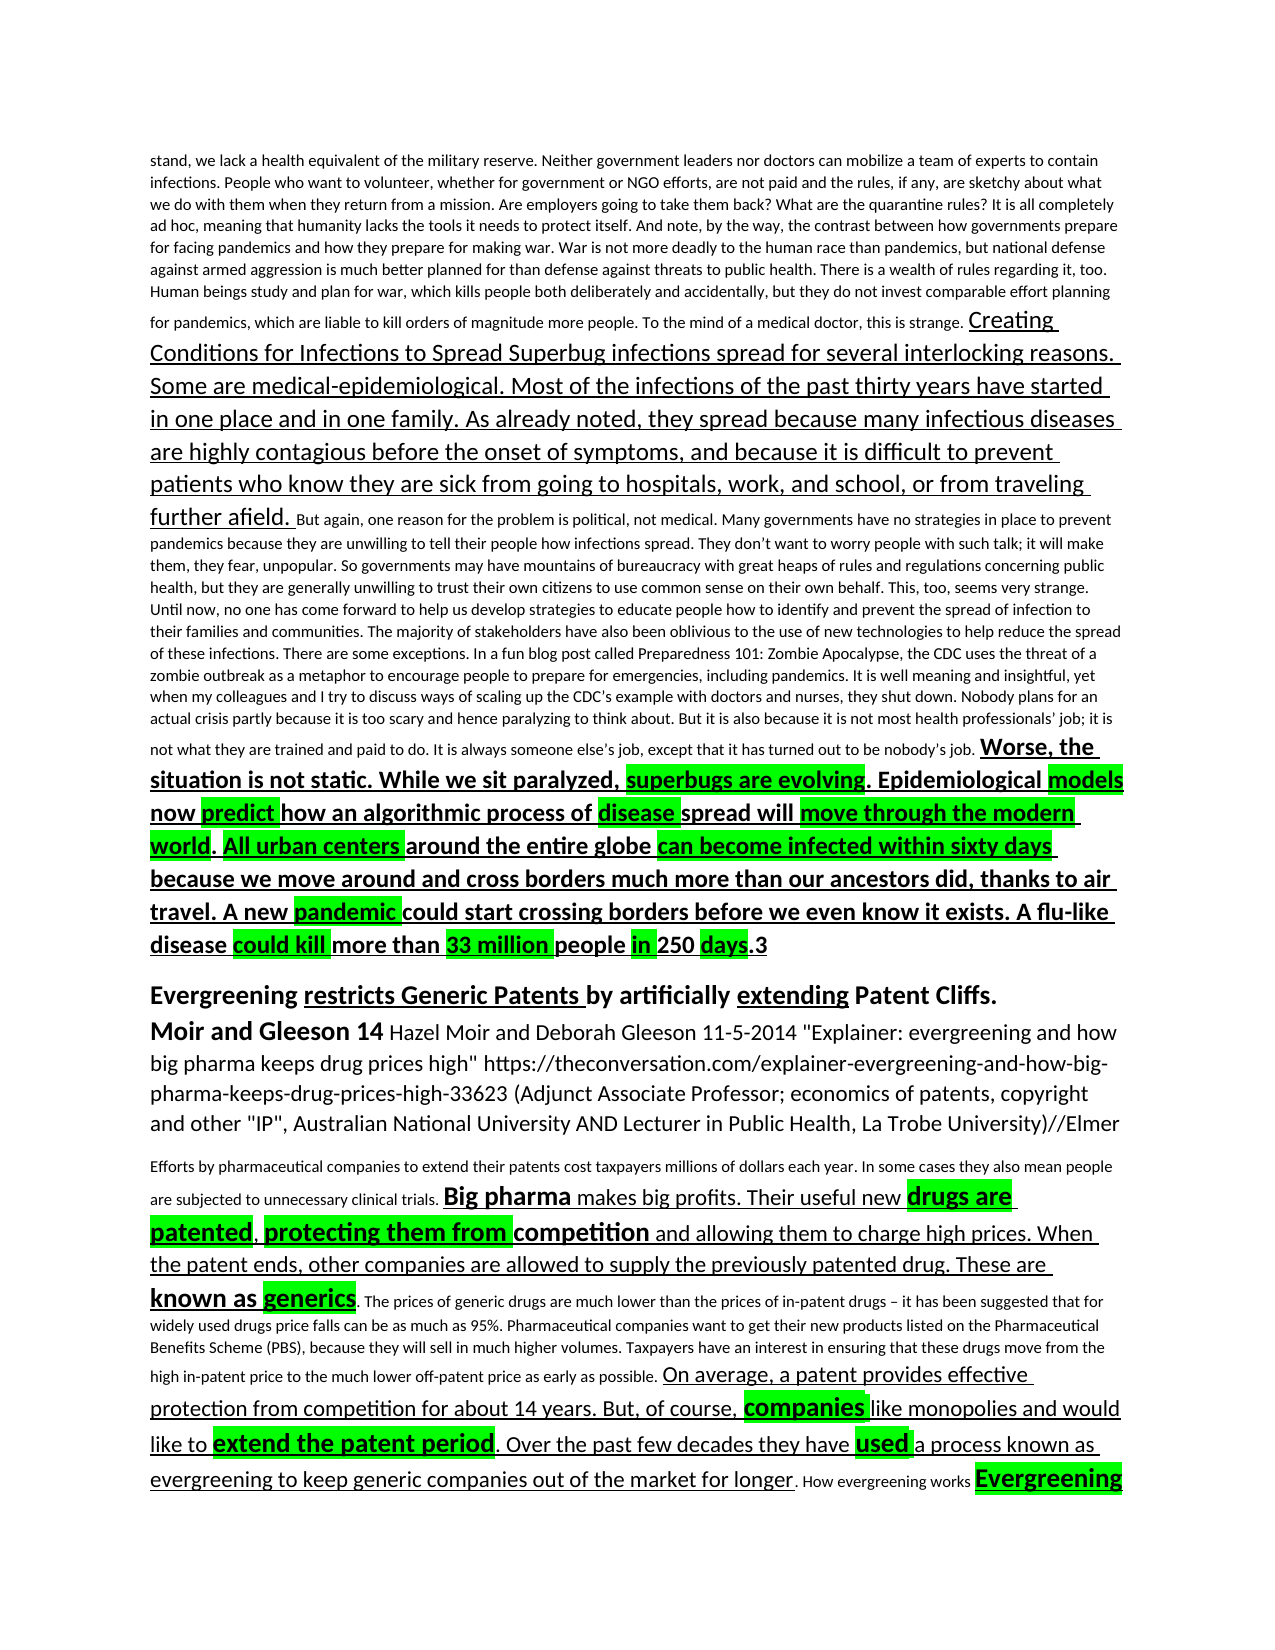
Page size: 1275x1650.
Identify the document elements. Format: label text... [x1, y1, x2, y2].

subtitle Evergreening restricts Generic Patents by artificially extending Patent Cliffs. [150, 978, 1125, 1011]
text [150, 1156, 1125, 1495]
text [150, 150, 1125, 959]
text Moir and Gleeson 14 Hazel Moir and Deborah Gleeson 11-5-2014 "Explainer: evergreening and how big pharma keeps drug prices high" https://theconversation.com/explainer-evergreening-and-how-big-pharma-keeps-drug-prices-high-33623 (Adjunct Associate Professor; economics of patents, copyright and other "IP", Australian National University AND Lecturer in Public Health, La Trobe University)//Elmer [150, 1014, 1125, 1138]
